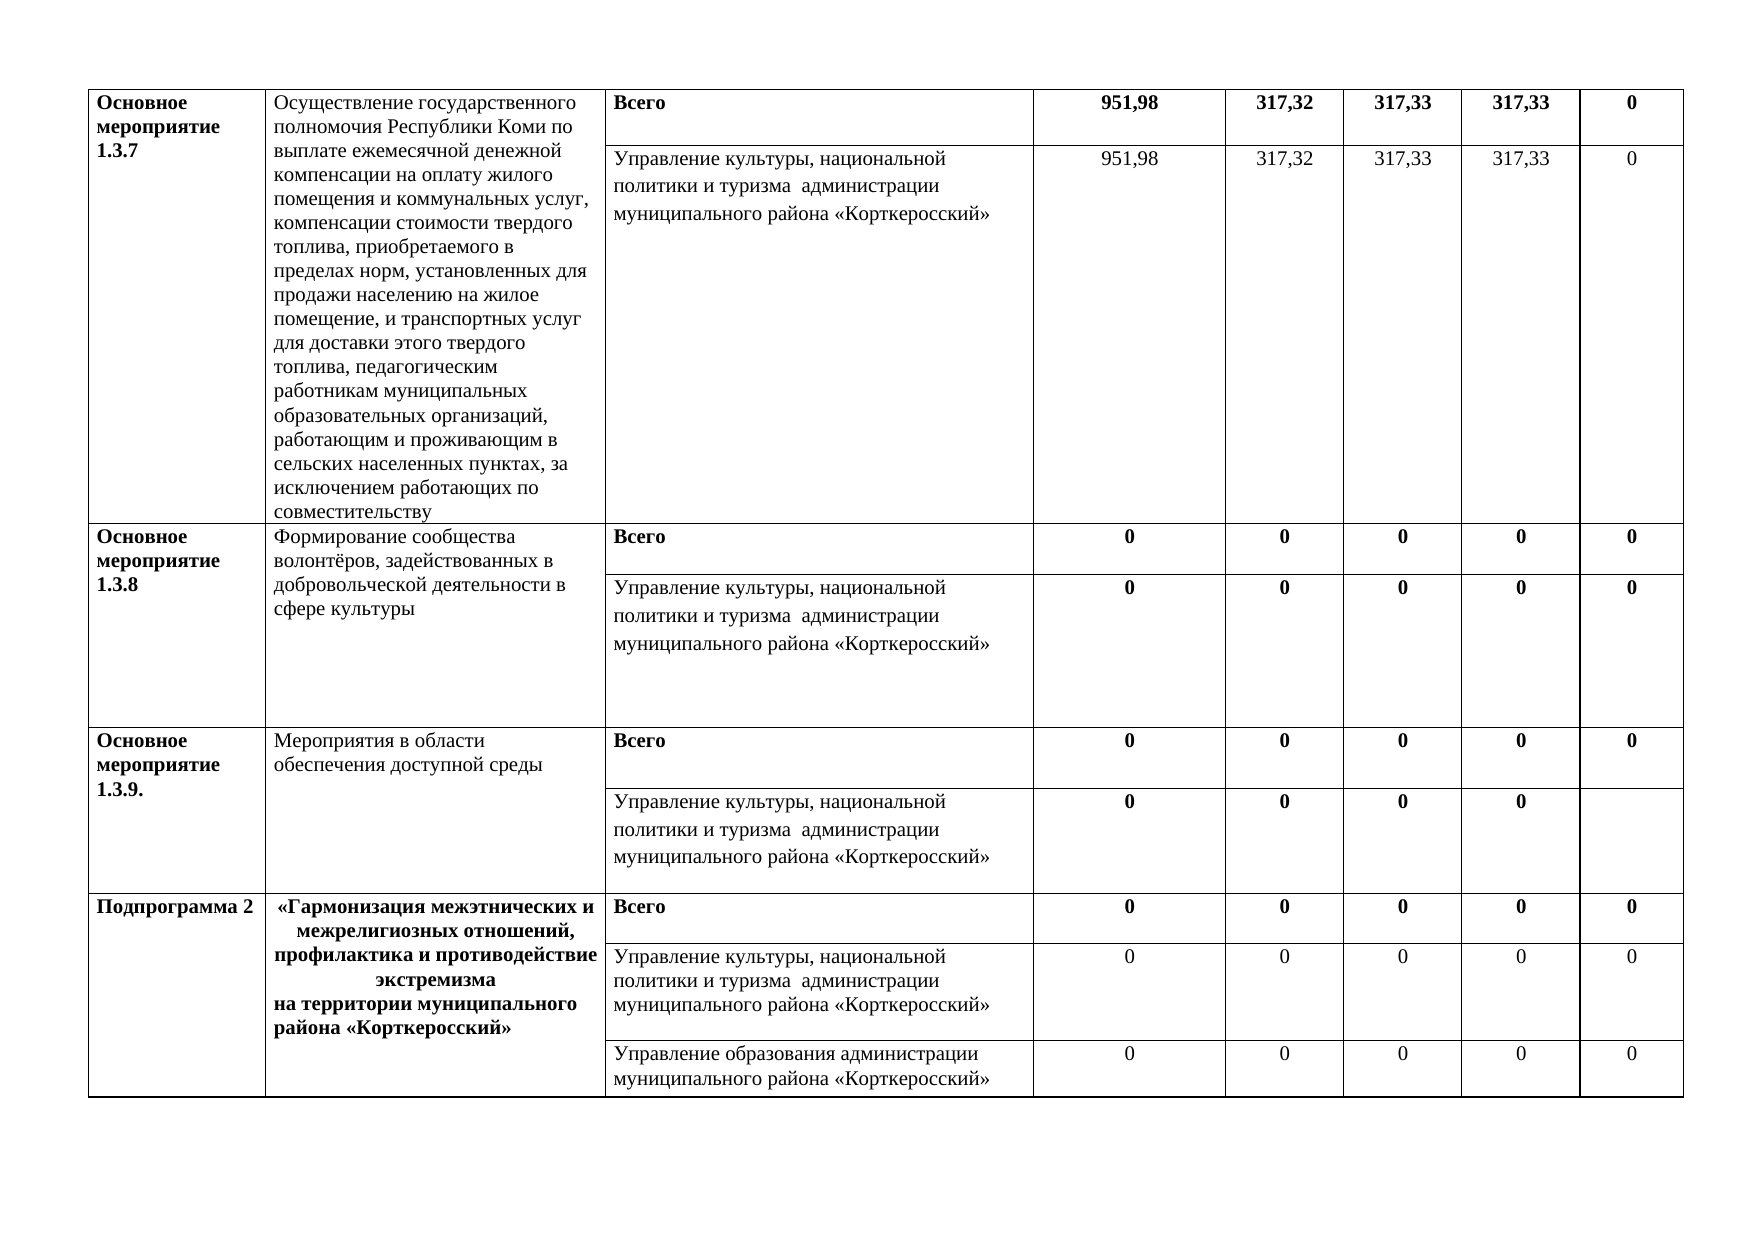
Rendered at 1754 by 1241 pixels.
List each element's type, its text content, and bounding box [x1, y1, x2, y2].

table_cell Формирование сообщества волонтёров, задействованных в добровольческой деятельности в сфере культуры [266, 524, 605, 727]
table_cell Всего [606, 90, 1033, 145]
table_cell 317,32 [1226, 146, 1343, 523]
table_cell 0 [1344, 789, 1461, 893]
table_cell 0 [1581, 728, 1683, 788]
table_cell 0 [1226, 524, 1343, 574]
table_cell Управление культуры, национальной политики и туризма администрации муниципального района «Корткеросский» [606, 575, 1033, 727]
table_cell 951,98 [1034, 90, 1225, 145]
table_cell Осуществление государственного полномочия Республики Коми по выплате ежемесячной денежной компенсации на оплату жилого помещения и коммунальных услуг, компенсации стоимости твердого топлива, приобретаемого в пределах норм, установленных для продажи населению на жилое помещение, и транспортных услуг для доставки этого твердого топлива, педагогическим работникам муниципальных образовательных организаций, работающим и проживающим в сельских населенных пунктах, за исключением работающих по совместительству [266, 90, 605, 523]
table_cell 0 [1344, 894, 1461, 943]
table_cell 0 [1344, 728, 1461, 788]
table_cell Управление культуры, национальной политики и туризма администрации муниципального района «Корткеросский» [606, 944, 1033, 1040]
table_cell 0 [1581, 90, 1683, 145]
table_cell 0 [1034, 524, 1225, 574]
table_cell 0 [1034, 1041, 1225, 1096]
table_cell Основное мероприятие 1.3.8 [89, 524, 265, 727]
table_cell 0 [1462, 1041, 1579, 1096]
table_cell Управление культуры, национальной политики и туризма администрации муниципального района «Корткеросский» [606, 789, 1033, 893]
table_cell 0 [1226, 1041, 1343, 1096]
table_cell 0 [1462, 575, 1579, 727]
table_cell 0 [1344, 524, 1461, 574]
table_cell 0 [1462, 789, 1579, 893]
table_cell 0 [1034, 894, 1225, 943]
table_cell 0 [1344, 575, 1461, 727]
table_cell 0 [1034, 789, 1225, 893]
table_cell [1581, 789, 1683, 893]
table_cell «Гармонизация межэтнических и межрелигиозных отношений, профилактика и противодействие экстремизма на территории муниципального района «Корткеросский» [266, 894, 605, 1096]
table_cell Мероприятия в области обеспечения доступной среды [266, 728, 605, 893]
table_cell 0 [1034, 944, 1225, 1040]
table_cell Всего [606, 894, 1033, 943]
table_cell 0 [1581, 944, 1683, 1040]
table_cell 0 [1344, 944, 1461, 1040]
table_cell 317,33 [1344, 146, 1461, 523]
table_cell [606, 146, 1033, 523]
table_cell 0 [1226, 894, 1343, 943]
table_cell 317,33 [1344, 90, 1461, 145]
table_cell 317,33 [1462, 146, 1579, 523]
table_cell Основное мероприятие 1.3.7 [89, 90, 265, 523]
table_cell 317,33 [1462, 90, 1579, 145]
table_cell 0 [1581, 1041, 1683, 1096]
table_cell 0 [1581, 575, 1683, 727]
table_cell 0 [1462, 894, 1579, 943]
table_cell 0 [1581, 146, 1683, 523]
table_cell 0 [1462, 728, 1579, 788]
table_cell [606, 1041, 1033, 1096]
table_cell Всего [606, 524, 1033, 574]
table_cell 0 [1226, 575, 1343, 727]
table_cell 0 [1226, 944, 1343, 1040]
table_cell 0 [1581, 894, 1683, 943]
table_cell Всего [606, 728, 1033, 788]
table_cell 0 [1462, 944, 1579, 1040]
table_cell 317,32 [1226, 90, 1343, 145]
table_cell 0 [1462, 524, 1579, 574]
table_cell 0 [1581, 524, 1683, 574]
table_cell 951,98 [1034, 146, 1225, 523]
table_cell 0 [1226, 728, 1343, 788]
table_cell 0 [1034, 728, 1225, 788]
table_cell 0 [1034, 575, 1225, 727]
table_cell Подпрограмма 2 [89, 894, 265, 1096]
table_cell 0 [1226, 789, 1343, 893]
table_cell 0 [1344, 1041, 1461, 1096]
table_cell Основное мероприятие 1.3.9. [89, 728, 265, 893]
